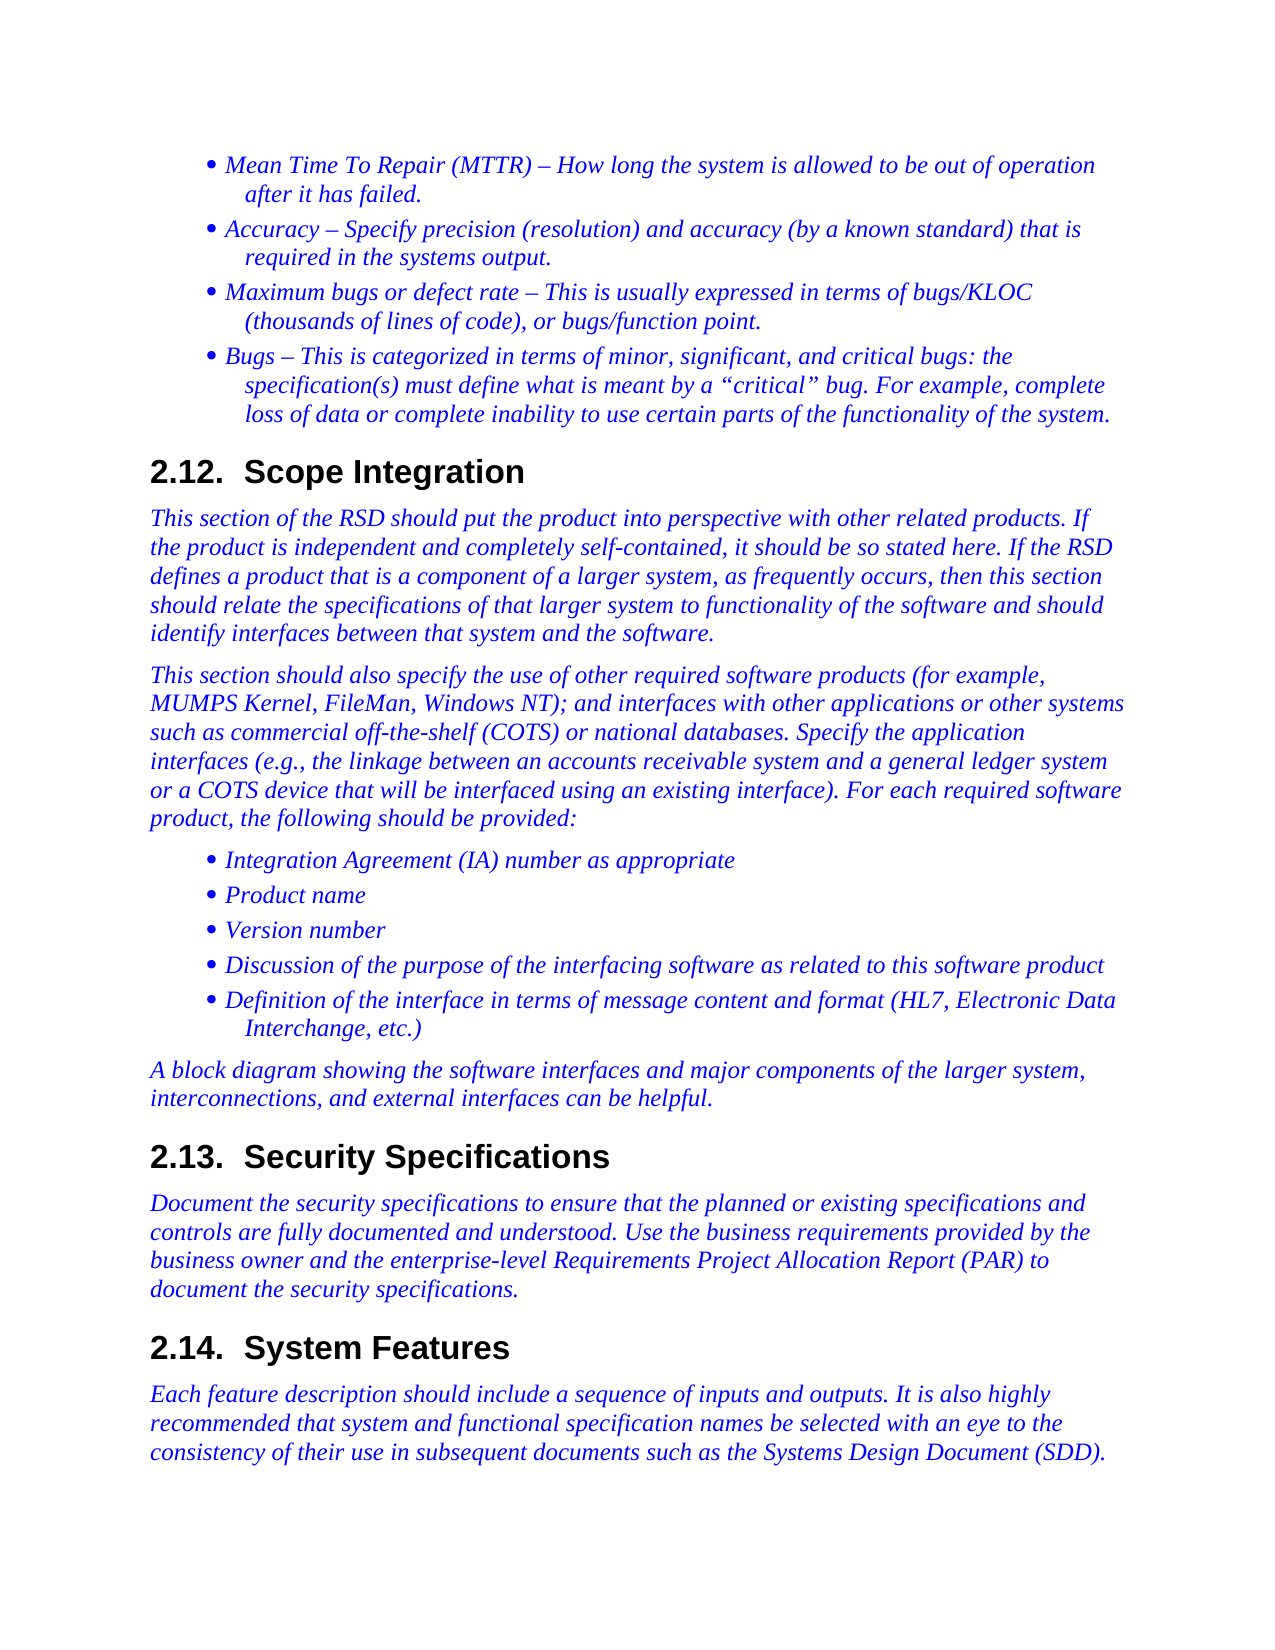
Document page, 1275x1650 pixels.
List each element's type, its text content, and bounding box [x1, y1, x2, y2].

text Maximum bugs or defect rate – This is usually expressed in terms of bugs/KLOC (thousands of lines of code), or bugs/function point. [207, 277, 1125, 335]
subtitle Security Specifications [150, 1137, 1125, 1176]
text Each feature description should include a sequence of inputs and outputs. It is also highly recommended that system and functional specification names be selected with an eye to the consistency of their use in subsequent documents such as the Systems Design Document (SDD). [150, 1379, 1125, 1465]
subtitle System Features [150, 1328, 1125, 1367]
text Mean Time To Repair (MTTR) – How long the system is allowed to be out of operation after it has failed. [207, 150, 1125, 207]
text Document the security specifications to ensure that the planned or existing specifications and controls are fully documented and understood. Use the business requirements provided by the business owner and the enterprise-level Requirements Project Allocation Report (PAR) to document the security specifications. [150, 1188, 1125, 1303]
text Definition of the interface in terms of message content and format (HL7, Electronic Data Interchange, etc.) [207, 985, 1125, 1042]
text Product name [207, 880, 1125, 908]
text Accuracy – Specify precision (resolution) and accuracy (by a known standard) that is required in the systems output. [207, 214, 1125, 271]
subtitle Scope Integration [150, 452, 1125, 491]
text This section of the RSD should put the product into perspective with other related products. If the product is independent and completely self-contained, it should be so stated here. If the RSD defines a product that is a component of a larger system, as frequently occurs, then this section should relate the specifications of that larger system to functionality of the software and should identify interfaces between that system and the software. [150, 503, 1125, 647]
text A block diagram showing the software interfaces and major components of the larger system, interconnections, and external interfaces can be helpful. [150, 1055, 1125, 1112]
text Integration Agreement (IA) number as appropriate [207, 845, 1125, 873]
text This section should also specify the use of other required software products (for example, MUMPS Kernel, FileMan, Windows NT); and interfaces with other applications or other systems such as commercial off-the-shelf (COTS) or national databases. Specify the application interfaces (e.g., the linkage between an accounts receivable system and a general ledger system or a COTS device that will be interfaced using an existing interface). For each required software product, the following should be provided: [150, 660, 1125, 832]
text Discussion of the purpose of the interfacing software as related to this software product [207, 950, 1125, 978]
text Version number [207, 915, 1125, 943]
text Bugs – This is categorized in terms of minor, significant, and critical bugs: the specification(s) must define what is meant by a “critical” bug. For example, complete loss of data or complete inability to use certain parts of the functionality of the system. [207, 341, 1125, 427]
